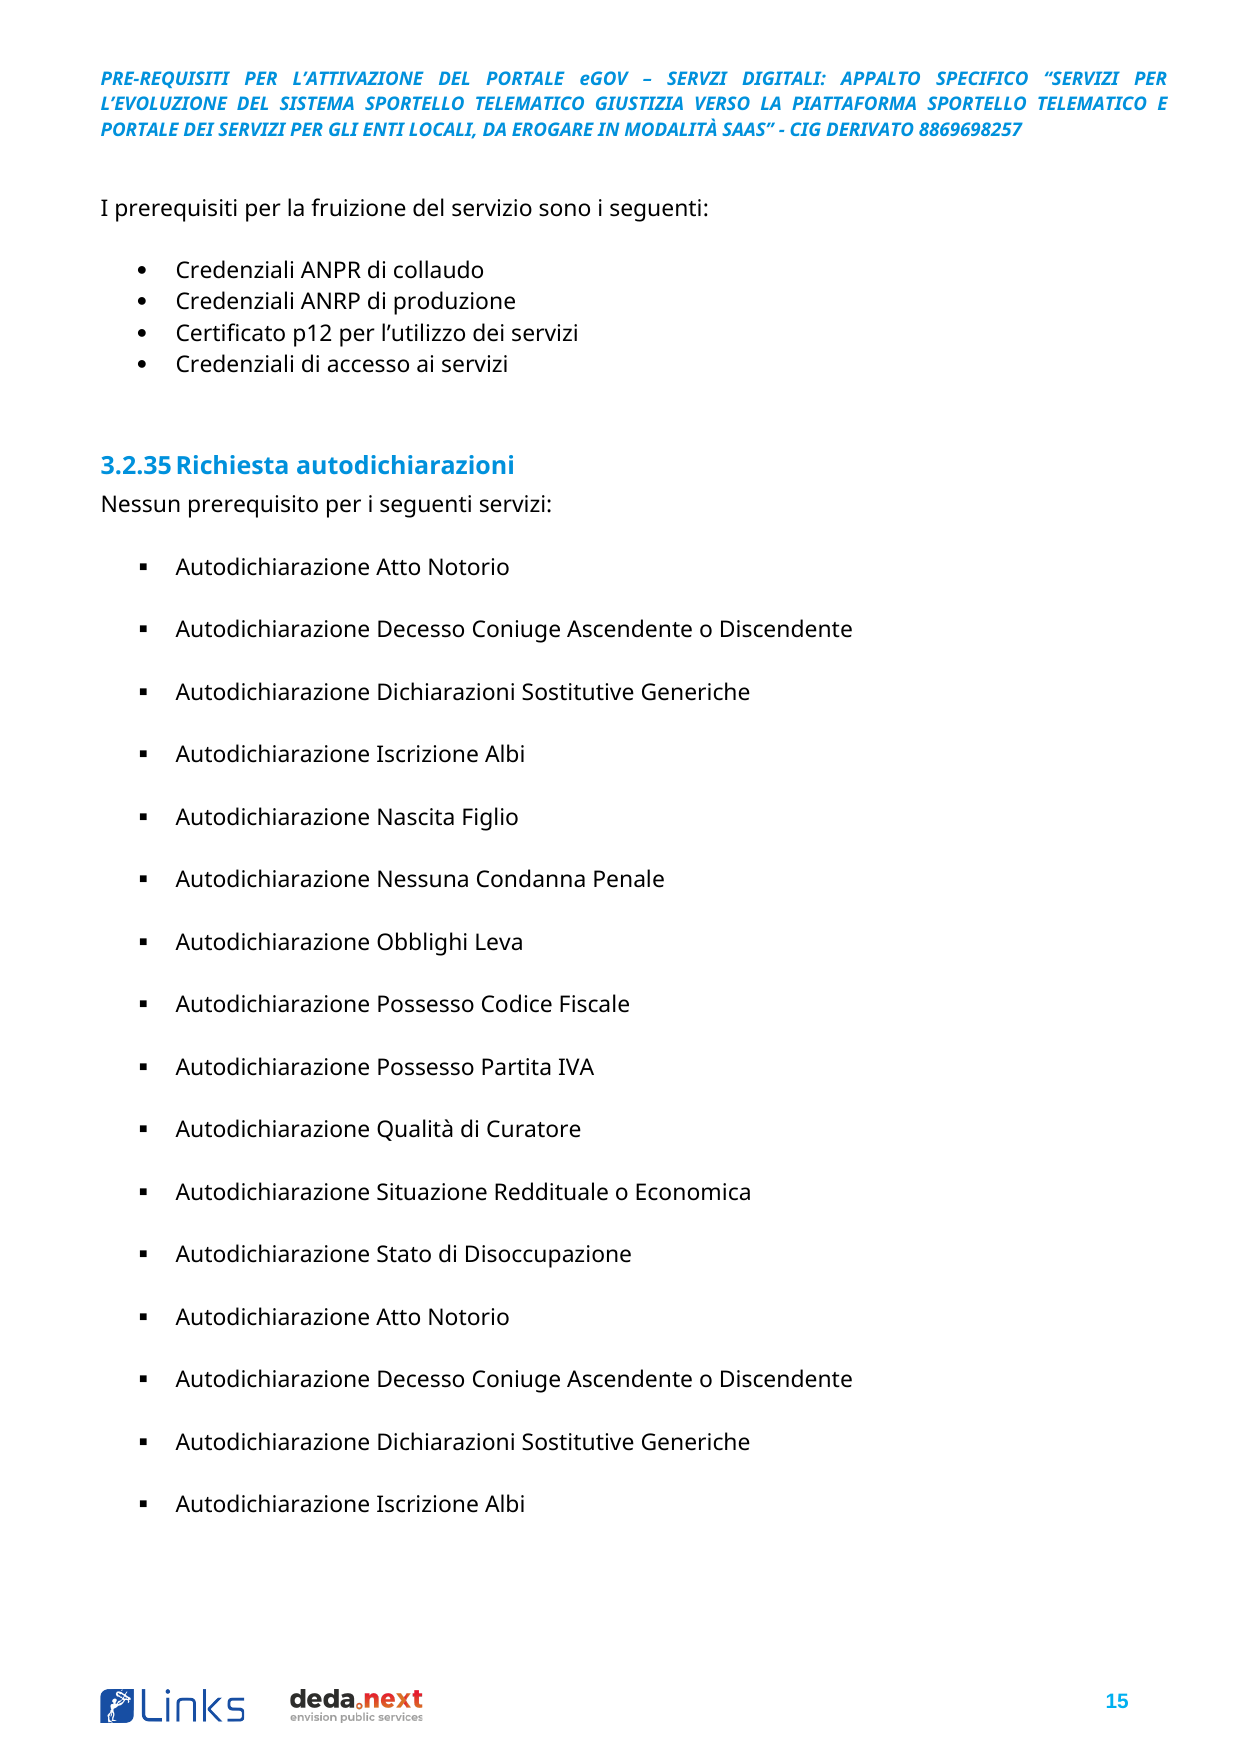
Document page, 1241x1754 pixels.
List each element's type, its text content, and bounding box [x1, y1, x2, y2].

list Certificato p12 per l’utilizzo dei servizi [138, 317, 1169, 348]
list Autodichiarazione Nascita Figlio [138, 801, 1169, 832]
list Autodichiarazione Nessuna Condanna Penale [138, 863, 1169, 894]
list Autodichiarazione Possesso Codice Fiscale [138, 988, 1169, 1019]
list Credenziali ANPR di collaudo [138, 254, 1169, 285]
list Autodichiarazione Atto Notorio [138, 551, 1169, 582]
picture [100, 1689, 245, 1723]
subtitle Richiesta autodichiarazioni [100, 448, 1169, 482]
text I prerequisiti per la fruizione del servizio sono i seguenti: [100, 192, 1169, 223]
list Autodichiarazione Iscrizione Albi [138, 1488, 1169, 1519]
list Autodichiarazione Qualità di Curatore [138, 1113, 1169, 1144]
list Autodichiarazione Atto Notorio [138, 1301, 1169, 1332]
list Autodichiarazione Stato di Disoccupazione [138, 1238, 1169, 1269]
list Autodichiarazione Decesso Coniuge Ascendente o Discendente [138, 613, 1169, 644]
list Autodichiarazione Situazione Reddituale o Economica [138, 1176, 1169, 1207]
list Autodichiarazione Obblighi Leva [138, 926, 1169, 957]
list Credenziali ANRP di produzione [138, 285, 1169, 317]
list Credenziali di accesso ai servizi [138, 348, 1169, 379]
list Autodichiarazione Dichiarazioni Sostitutive Generiche [138, 1426, 1169, 1457]
picture [290, 1689, 423, 1723]
list Autodichiarazione Iscrizione Albi [138, 738, 1169, 769]
text Nessun prerequisito per i seguenti servizi: [100, 488, 1169, 519]
list Autodichiarazione Dichiarazioni Sostitutive Generiche [138, 676, 1169, 707]
list Autodichiarazione Decesso Coniuge Ascendente o Discendente [138, 1363, 1169, 1394]
list Autodichiarazione Possesso Partita IVA [138, 1051, 1169, 1082]
